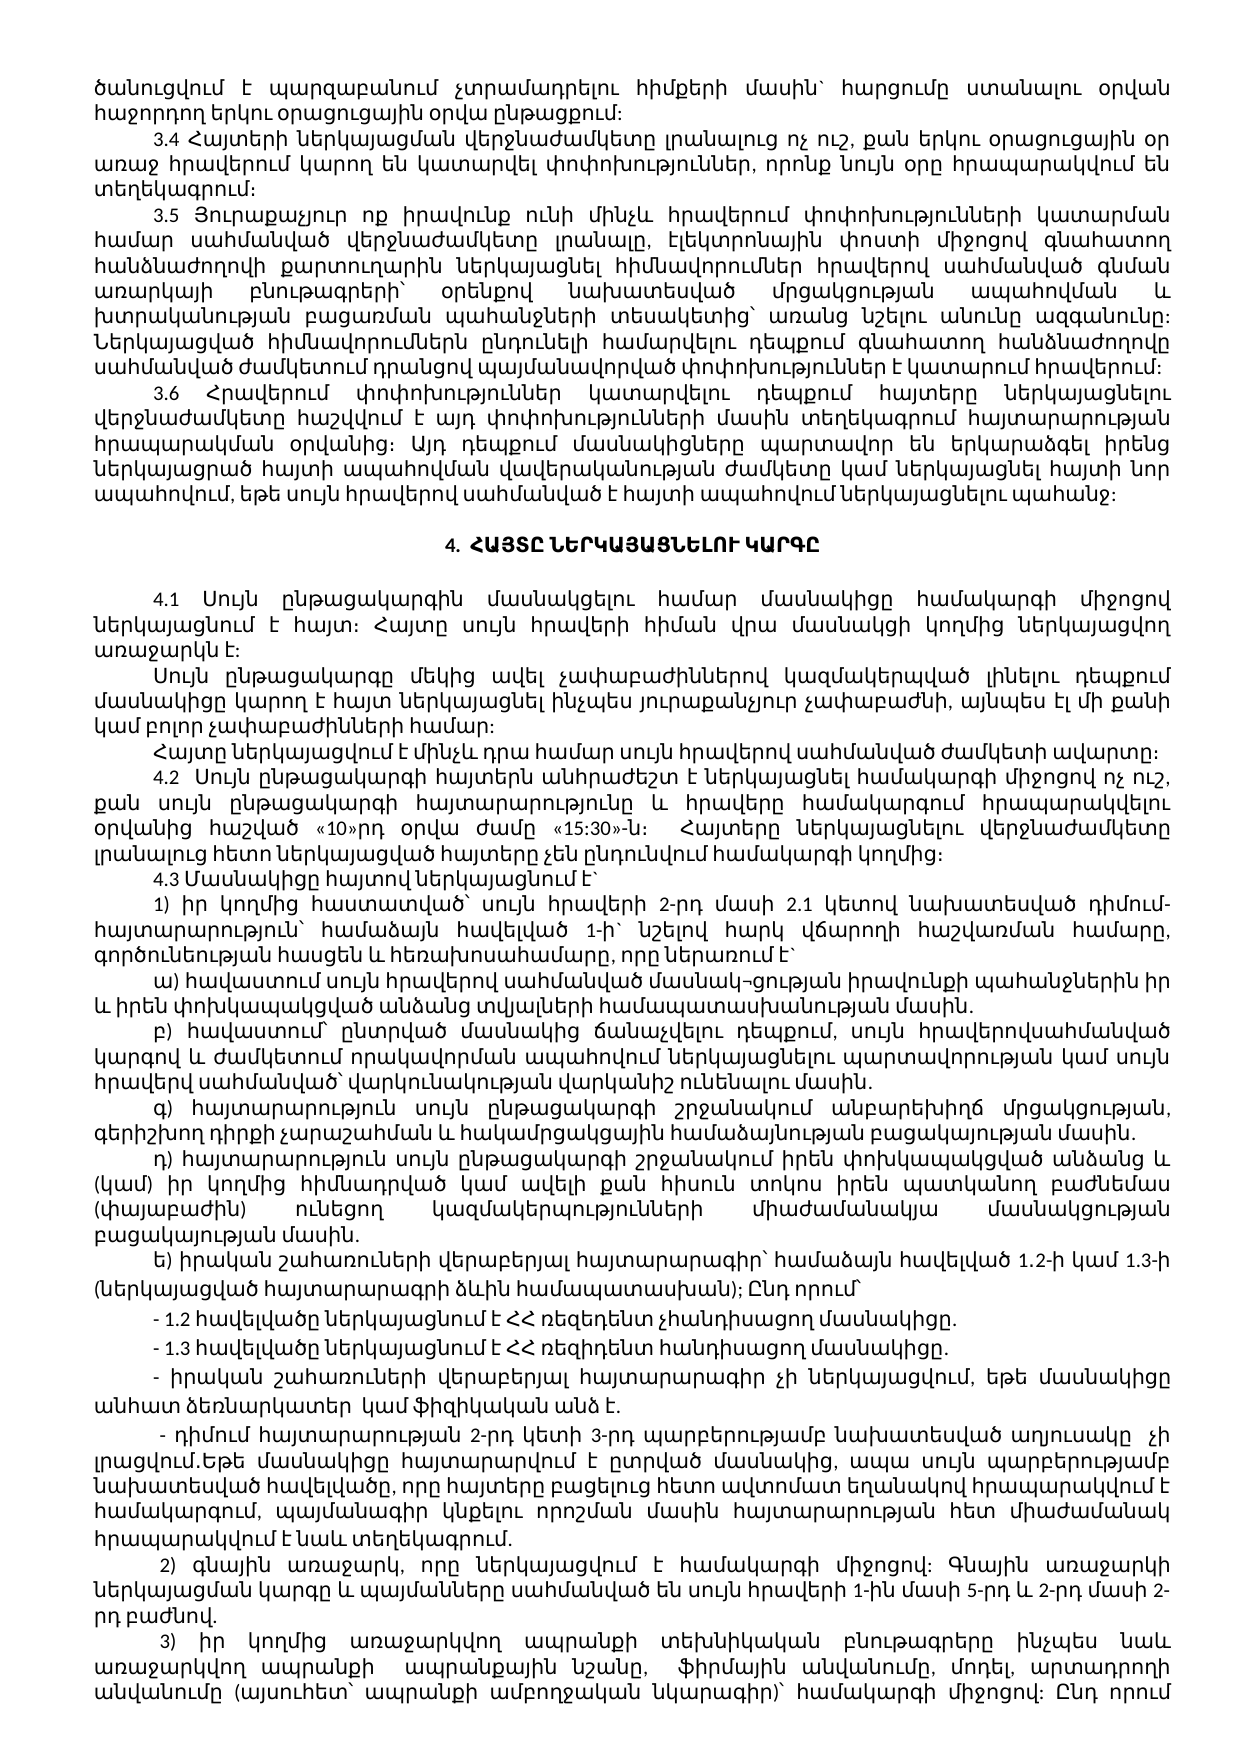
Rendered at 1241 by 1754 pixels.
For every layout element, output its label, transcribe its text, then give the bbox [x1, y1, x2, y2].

text - իրական շահառուների վերաբերյալ հայտարարագիր չի ներկայացվում, եթե մասնակիցը անհատ ձեռնարկատեր կամ ֆիզիկական անձ է. [94, 1364, 1171, 1419]
text 2) գնային առաջարկ, որը ներկայացվում է համակարգի միջոցով: Գնային առաջարկի ներկայացման կարգը և պայմանները սահմանված են սույն հրավերի 1-ին մասի 5-րդ և 2-րդ մասի 2-րդ բաժնով. [94, 1552, 1171, 1628]
text 4.1 Սույն ընթացակարգին մասնակցելու համար մասնակիցը համակարգի միջոցով ներկայացնում է հայտ։ Հայտը սույն հրավերի հիման վրա մասնակցի կողմից ներկայացվող առաջարկն է: [94, 587, 1171, 663]
text 3.6 Հրավերում փոփոխություններ կատարվելու դեպքում հայտերը ներկայացնելու վերջնաժամկետը հաշվվում է այդ փոփոխությունների մասին տեղեկագրում հայտարարության հրապարակման օրվանից։ Այդ դեպքում մասնակիցները պարտավոր են երկարաձգել իրենց ներկայացրած հայտի ապահովման վավերականության ժամկետը կամ ներկայացնել հայտի նոր ապահովում, եթե սույն հրավերով սահմանված է հայտի ապահովում ներկայացնելու պահանջ: [94, 380, 1171, 507]
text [94, 75, 1171, 126]
text 3.4 Հայտերի ներկայացման վերջնաժամկետը լրանալուց ոչ ուշ, քան երկու օրացուցային օր առաջ հրավերում կարող են կատարվել փոփոխություններ, որոնք նույն օրը հրապարակվում են տեղեկագրում։ [94, 126, 1171, 202]
text դ) հայտարարություն սույն ընթացակարգի շրջանակում իրեն փոխկապակցված անձանց և (կամ) իր կողմից հիմնադրված կամ ավելի քան հիսուն տոկոս իրեն պատկանող բաժնեմաս (փայաբաժին) ունեցող կազմակերպությունների միաժամանակյա մասնակցության բացակայության մասին. [94, 1146, 1171, 1247]
text 1) իր կողմից հաստատված՝ սույն հրավերի 2-րդ մասի 2.1 կետով նախատեսված դիմում-հայտարարություն՝ համաձայն հավելված 1-ի` նշելով հարկ վճարողի հաշվառման համարը, գործունեության հասցեն և հեռախոսահամարը, որը ներառում է` [94, 892, 1171, 968]
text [94, 1628, 1171, 1705]
text Սույն ընթացակարգը մեկից ավել չափաբաժիններով կազմակերպված լինելու դեպքում մասնակիցը կարող է հայտ ներկայացնել ինչպես յուրաքանչյուր չափաբաժնի, այնպես էլ մի քանի կամ բոլոր չափաբաժինների համար: [94, 663, 1171, 739]
text 4.3 Մասնակիցը հայտով ներկայացնում է` [94, 866, 1171, 892]
text Հայտը ներկայացվում է մինչև դրա համար սույն հրավերով սահմանված ժամկետի ավարտը։ [94, 739, 1171, 764]
text - 1.2 հավելվածը ներկայացնում է ՀՀ ռեզեդենտ չհանդիսացող մասնակիցը. [94, 1306, 1171, 1331]
text - դիմում հայտարարության 2-րդ կետի 3-րդ պարբերությամբ նախատեսված աղյուսակը չի լրացվում․Եթե մասնակիցը հայտարարվում է ըտրված մասնակից, ապա սույն պարբերությամբ նախատեսված հավելվածը, որը հայտերը բացելուց հետո ավտոմատ եղանակով հրապարակվում է համակարգում, պայմանագիր կնքելու որոշման մասին հայտարարության հետ միաժամանակ հրապարակվում է նաև տեղեկագրում. [94, 1422, 1171, 1552]
text 4. ՀԱՅՏԸ ՆԵՐԿԱՅԱՑՆԵԼՈՒ ԿԱՐԳԸ [94, 532, 1171, 558]
text գ) հայտարարություն սույն ընթացակարգի շրջանակում անբարեխիղճ մրցակցության, գերիշխող դիրքի չարաշահման և հակամրցակցային համաձայնության բացակայության մասին. [94, 1095, 1171, 1146]
text բ) հավաստում՝ ընտրված մասնակից ճանաչվելու դեպքում, սույն հրավերովսահմանված կարգով և ժամկետում որակավորման ապահովում ներկայացնելու պարտավորության կամ սույն հրավերվ սահմանված՝ վարկունակության վարկանիշ ունենալու մասին. [94, 1019, 1171, 1095]
text - 1.3 հավելվածը ներկայացնում է ՀՀ ռեզիդենտ հանդիսացող մասնակիցը. [94, 1335, 1171, 1360]
text 3.5 Յուրաքաչյուր ոք իրավունք ունի մինչև հրավերում փոփոխությունների կատարման համար սահմանված վերջնաժամկետը լրանալը, էլեկտրոնային փոստի միջոցով գնահատող հանձնաժողովի քարտուղարին ներկայացնել հիմնավորումներ հրավերով սահմանված գնման առարկայի բնութագրերի՝ օրենքով նախատեսված մրցակցության ապահովման և խտրականության բացառման պահանջների տեսակետից՝ առանց նշելու անունը ազգանունը: Ներկայացված հիմնավորումներն ընդունելի համարվելու դեպքում գնահատող հանձնաժողովը սահմանված ժամկետում դրանցով պայմանավորված փոփոխություններ է կատարում հրավերում: [94, 202, 1171, 380]
text 4.2 Սույն ընթացակարգի հայտերն անհրաժեշտ է ներկայացնել համակարգի միջոցով ոչ ուշ, քան սույն ընթացակարգի հայտարարությունը և հրավերը համակարգում հրապարակվելու օրվանից հաշված «10»րդ օրվա ժամը «15:30»-ն։ Հայտերը ներկայացնելու վերջնաժամկետը լրանալուց հետո ներկայացված հայտերը չեն ընդունվում համակարգի կողմից։ [94, 764, 1171, 866]
text ա) հավաստում սույն հրավերով սահմանված մասնակ¬ցության իրավունքի պահանջներին իր և իրեն փոխկապակցված անձանց տվյալների համապատասխանության մասին. [94, 968, 1171, 1019]
text ե) իրական շահառուների վերաբերյալ հայտարարագիր՝ համաձայն հավելված 1․2-ի կամ 1.3-ի (ներկայացված հայտարարագրի ձևին համապատասխան); Ընդ որում՝ [94, 1247, 1171, 1302]
